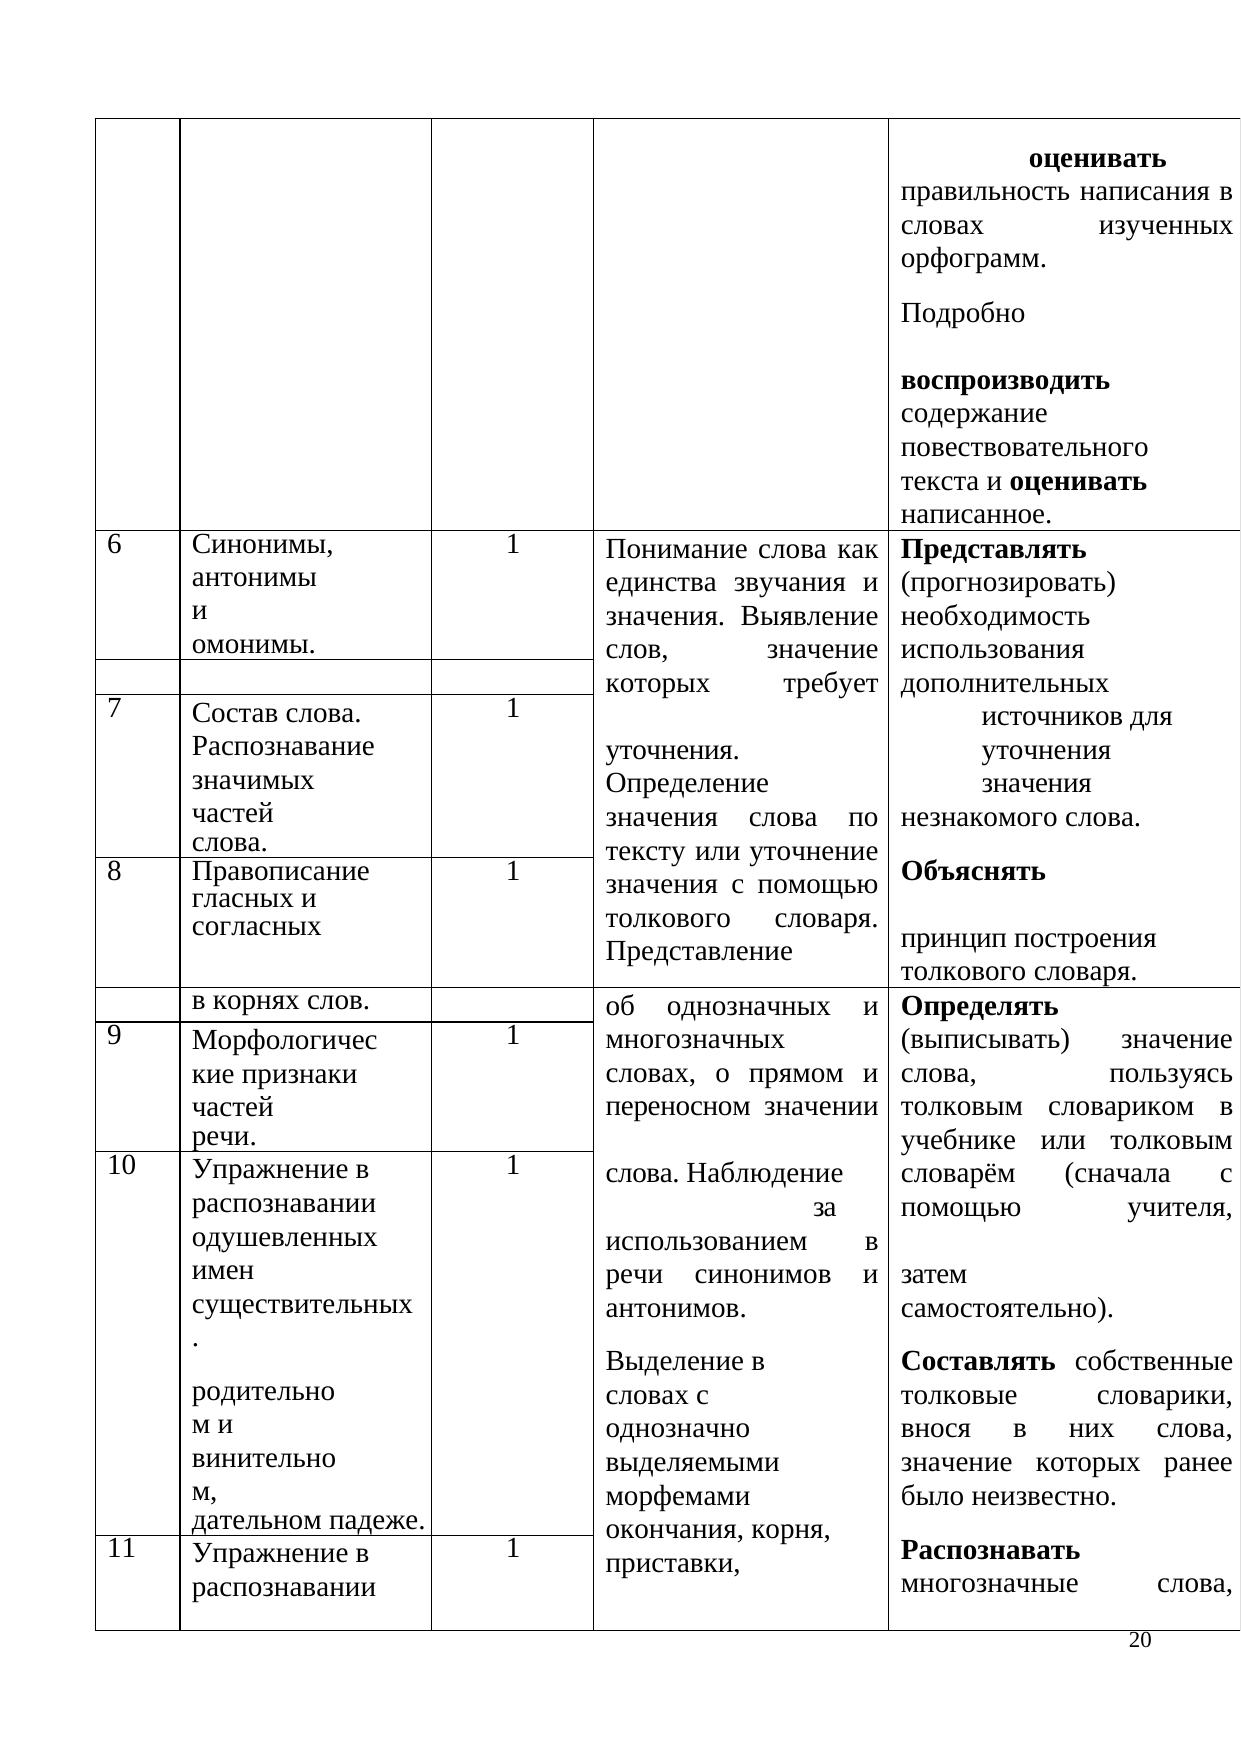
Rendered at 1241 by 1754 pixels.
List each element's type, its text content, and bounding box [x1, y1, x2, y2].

table_cell Морфологические признаки частей речи. [181, 1023, 431, 1151]
table_cell 1 [432, 1152, 593, 1534]
table_cell Представлять (прогнозировать) необходимость использования дополнительных источников для уточнения значения незнакомого слова. Объяснять принцип построения толкового словаря. [889, 531, 1240, 987]
table_cell Определять (выписывать) значение слова, пользуясь толковым словариком в учебнике или толковым словарём (сначала с помощью учителя, затем самостоятельно). Составлять собственные толковые словарики, внося в них слова, значение которых ранее было неизвестно. Распознавать многозначные слова, слова в прямом и переносном значениях, синонимы, антонимы, омонимы, фразеологизмы, устаревшие слова. Анализировать употребление в тексте слова в прямом и переносном значении. Сравнивать прямое и переносное значение слов, подбирать предложения, в которых слово употребляется в прямом и переносном значении. Подбирать к слову синонимы, антонимы. Оценивать уместность использования слов в тексте, выбирать из ряда предложенных слова для успешного решения коммутативной задачи. Работать с лингвистическим словарем учебника (толковым, синонимов, антонимов, фразеологизмов и др.), находить в них нужную информацию о слове. Работать со страничкой для любознательных: знакомство с этимологией слова, одной из частей которых является слово библио. Работать с таблицей слов, пришедших к нам из [889, 988, 1240, 1629]
table_cell [96, 660, 179, 694]
table_cell об однозначных и многозначных словах, о прямом и переносном значении слова. Наблюдение за использованием в речи синонимов и антонимов. Выделение в словах с однозначно выделяемыми морфемами окончания, корня, приставки, суффикса. Различение изменяемых и неизменяемых слов. Представление о значении суффиксов и приставок. Овладение понятием «родственные (однокоренные) слова». Различение однокоренных слов и различных форм одного и того же слова. Различение однокоренных слов и синонимов, однокоренных слов и слов с омонимичными корнями. Применение правил правописания: проверяемые безударные гласные в корне слова; парные звонкие и глухие согласные в корне слова; непроизносимые согласные; непроверяемые гласные и согласные в корне слова (на ограниченном перечне слов); удвоенные согласные. Использование на письме разделительных ъ и ь. Формирование [594, 988, 888, 1629]
table_cell 8 [96, 858, 179, 987]
table_header [181, 119, 431, 530]
table_cell [96, 988, 179, 1021]
table_cell 1 [432, 1536, 593, 1629]
table_cell 9 [96, 1023, 179, 1151]
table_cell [181, 1536, 431, 1629]
table_cell 11 [96, 1536, 179, 1629]
table_cell Правописание гласных и согласных [181, 858, 431, 987]
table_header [594, 119, 888, 530]
table_cell 10 [96, 1152, 179, 1534]
table_cell 1 [432, 858, 593, 987]
table_cell [432, 660, 593, 694]
table_cell в корнях слов. [181, 988, 431, 1021]
table_header [96, 119, 179, 530]
table_cell [432, 988, 593, 1021]
table_cell Понимание слова как единства звучания и значения. Выявление слов, значение которых требует уточнения. Определение значения слова по тексту или уточнение значения с помощью толкового словаря. Представление [594, 531, 888, 987]
table_cell Синонимы, антонимы и омонимы. [181, 531, 431, 659]
table_cell 1 [432, 1023, 593, 1151]
table_header [432, 119, 593, 530]
table_cell 6 [96, 531, 179, 659]
table_cell [181, 660, 431, 694]
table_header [889, 119, 1240, 530]
table_cell Упражнение в распознавании одушевленных имен существительных. родительном и винительном, дательном падеже. [181, 1152, 431, 1534]
table_cell 1 [432, 531, 593, 659]
table_cell Состав слова. Распознавание значимых частей слова. [181, 695, 431, 857]
table_cell 1 [432, 695, 593, 857]
table_cell 7 [96, 695, 179, 857]
